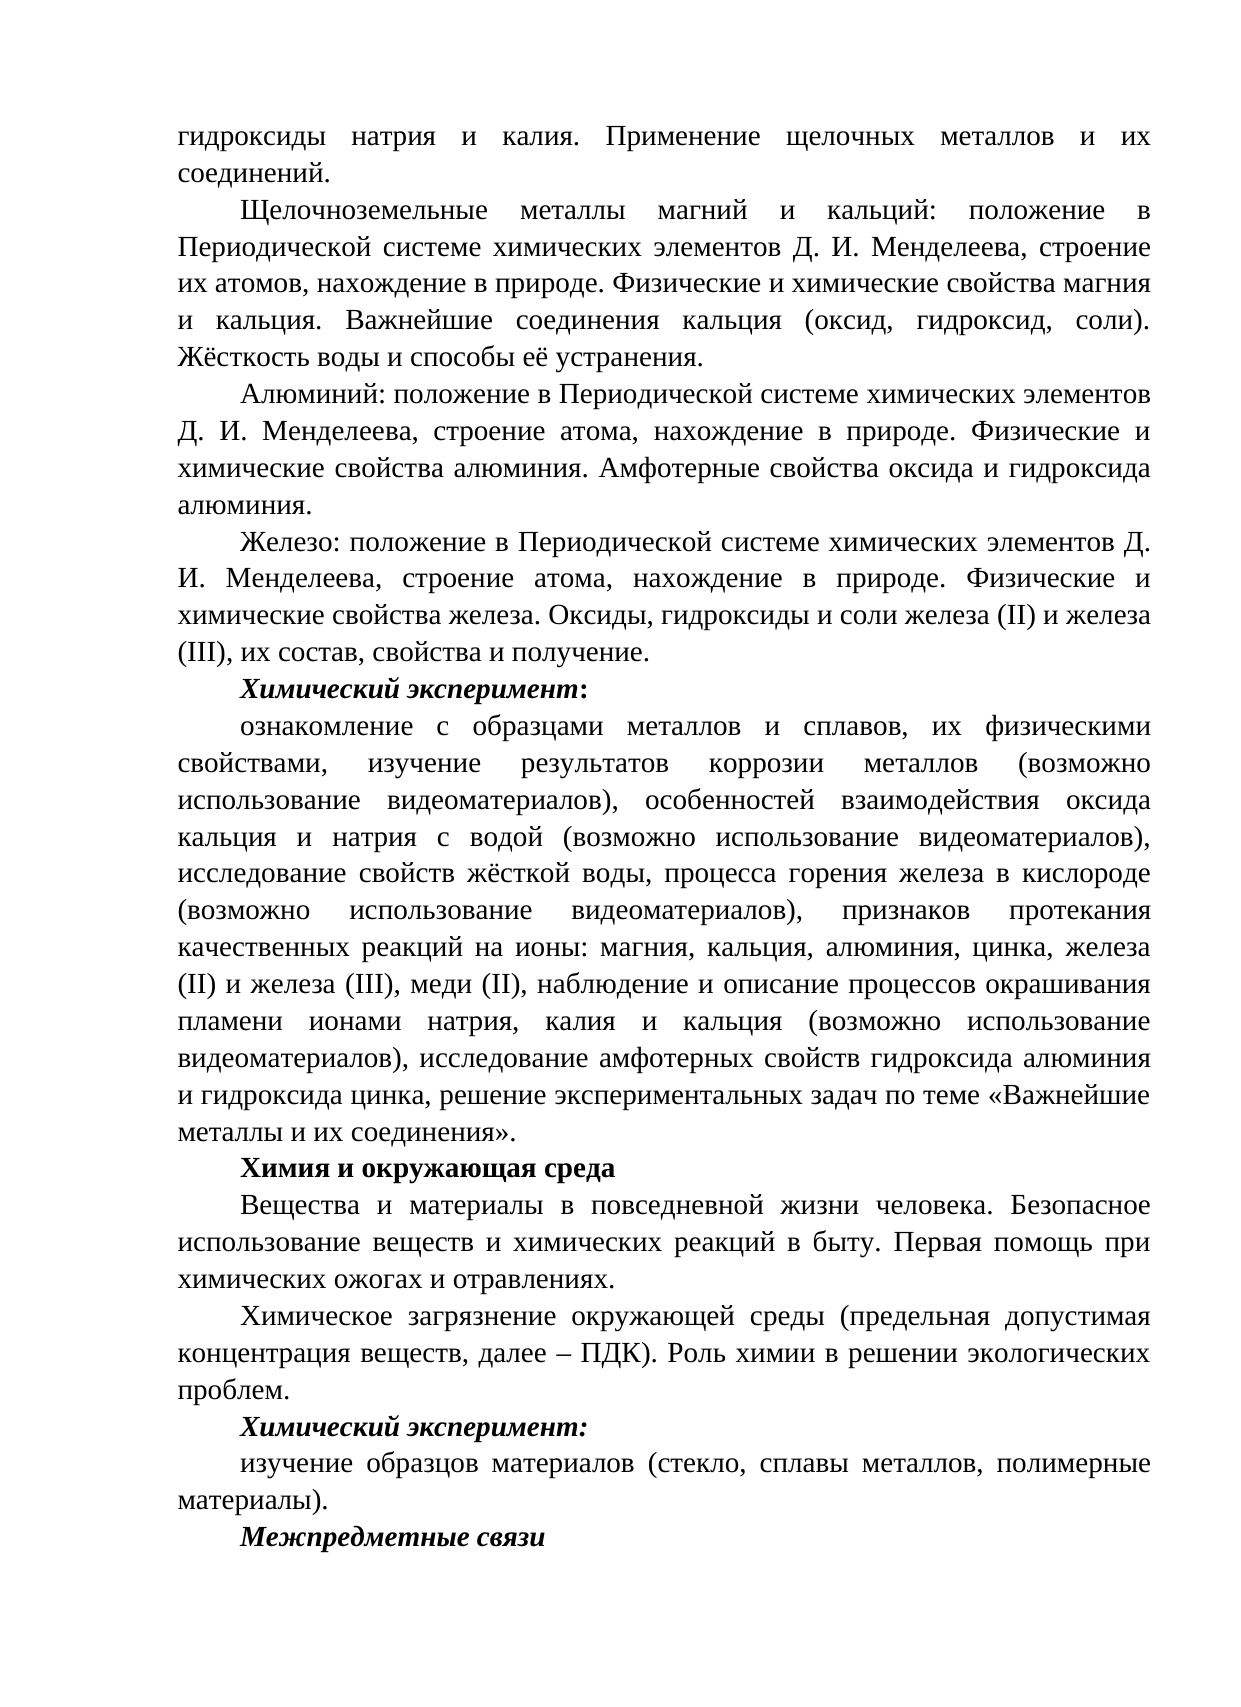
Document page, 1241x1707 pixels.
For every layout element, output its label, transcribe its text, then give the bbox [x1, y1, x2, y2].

text изучение образцов материалов (стекло, сплавы металлов, полимерные материалы). [177, 1446, 1152, 1516]
text Химический эксперимент: [177, 671, 1152, 705]
text Химическое загрязнение окружающей среды (предельная допустимая концентрация веществ, далее – ПДК). Роль химии в решении экологических проблем. [177, 1298, 1152, 1405]
text Химический эксперимент: [177, 1409, 1152, 1442]
text Железо: положение в Периодической системе химических элементов Д. И. Менделеева, строение атома, нахождение в природе. Физические и химические свойства железа. Оксиды, гидроксиды и соли железа (II) и железа (III), их состав, свойства и получение. [177, 524, 1152, 668]
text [177, 118, 1152, 188]
text Химия и окружающая среда [177, 1151, 1152, 1184]
text Щелочноземельные металлы магний и кальций: положение в Периодической системе химических элементов Д. И. Менделеева, строение их атомов, нахождение в природе. Физические и химические свойства магния и кальция. Важнейшие соединения кальция (оксид, гидроксид, соли). Жёсткость воды и способы её устранения. [177, 192, 1152, 373]
text Межпредметные связи [177, 1519, 1152, 1553]
text ознакомление с образцами металлов и сплавов, их физическими свойствами, изучение результатов коррозии металлов (возможно использование видеоматериалов), особенностей взаимодействия оксида кальция и натрия с водой (возможно использование видеоматериалов), исследование свойств жёсткой воды, процесса горения железа в кислороде (возможно использование видеоматериалов), признаков протекания качественных реакций на ионы: магния, кальция, алюминия, цинка, железа (II) и железа (III), меди (II), наблюдение и описание процессов окрашивания пламени ионами натрия, калия и кальция (возможно использование видеоматериалов), исследование амфотерных свойств гидроксида алюминия и гидроксида цинка, решение экспериментальных задач по теме «Важнейшие металлы и их соединения». [177, 708, 1152, 1147]
text Вещества и материалы в повседневной жизни человека. Безопасное использование веществ и химических реакций в быту. Первая помощь при химических ожогах и отравлениях. [177, 1187, 1152, 1295]
text Алюминий: положение в Периодической системе химических элементов Д. И. Менделеева, строение атома, нахождение в природе. Физические и химические свойства алюминия. Амфотерные свойства оксида и гидроксида алюминия. [177, 376, 1152, 520]
